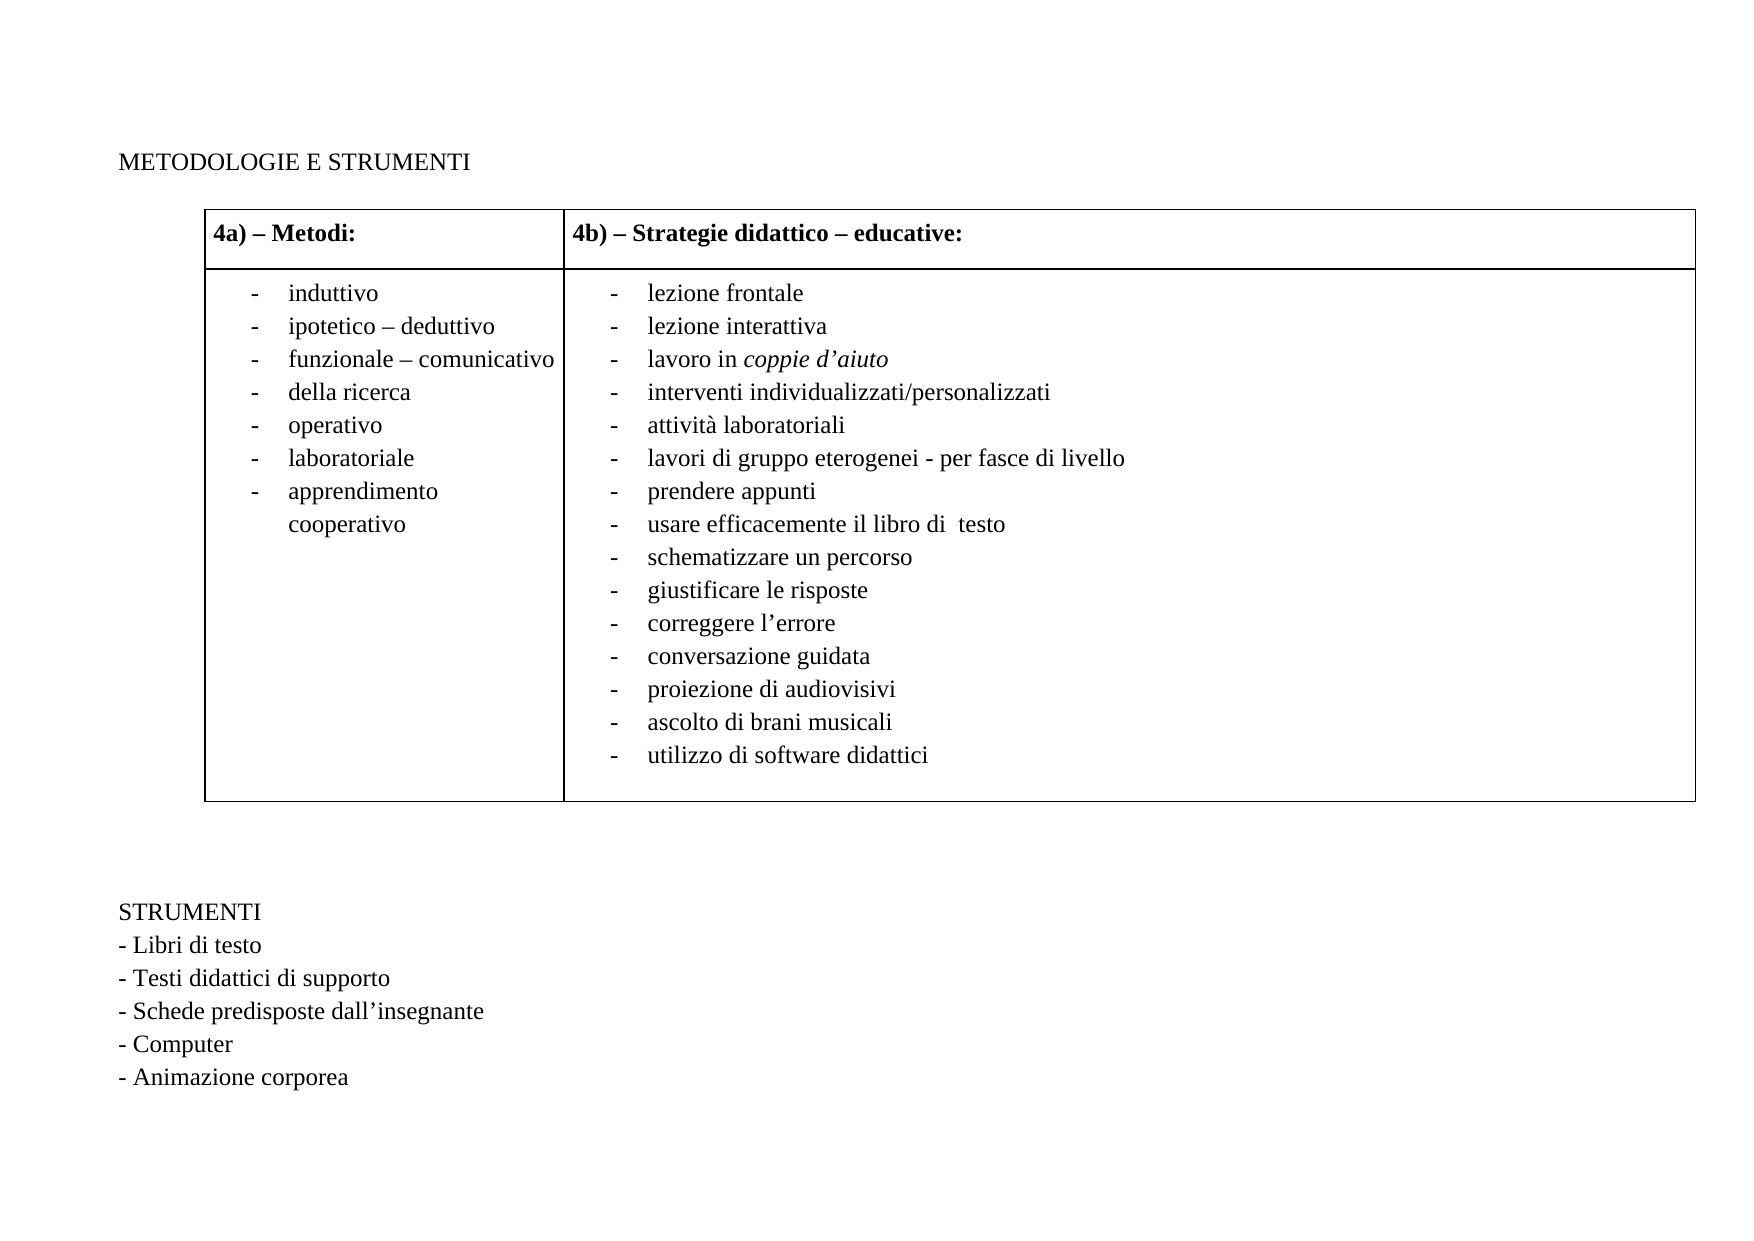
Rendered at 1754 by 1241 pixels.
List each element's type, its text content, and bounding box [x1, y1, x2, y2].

text - Schede predisposte dall’insegnante [118, 996, 1636, 1025]
text METODOLOGIE E STRUMENTI [118, 147, 1636, 176]
text - Testi didattici di supporto [118, 963, 1636, 992]
table_cell lezione frontale lezione interattiva lavoro in coppie d’aiuto interventi individualizzati/personalizzati attività laboratoriali lavori di gruppo eterogenei - per fasce di livello prendere appunti usare efficacemente il libro di testo schematizzare un percorso giustificare le risposte correggere l’errore conversazione guidata proiezione di audiovisivi ascolto di brani musicali utilizzo di software didattici [565, 270, 1695, 801]
table_header 4b) – Strategie didattico – educative: [565, 210, 1695, 268]
text STRUMENTI [118, 897, 1636, 926]
table_header 4a) – Metodi: [206, 210, 563, 268]
text - Animazione corporea [118, 1062, 1636, 1091]
text - Libri di testo [118, 930, 1636, 959]
text - Computer [118, 1029, 1636, 1058]
table_cell induttivo ipotetico – deduttivo funzionale – comunicativo della ricerca operativo laboratoriale apprendimento cooperativo [206, 270, 563, 801]
